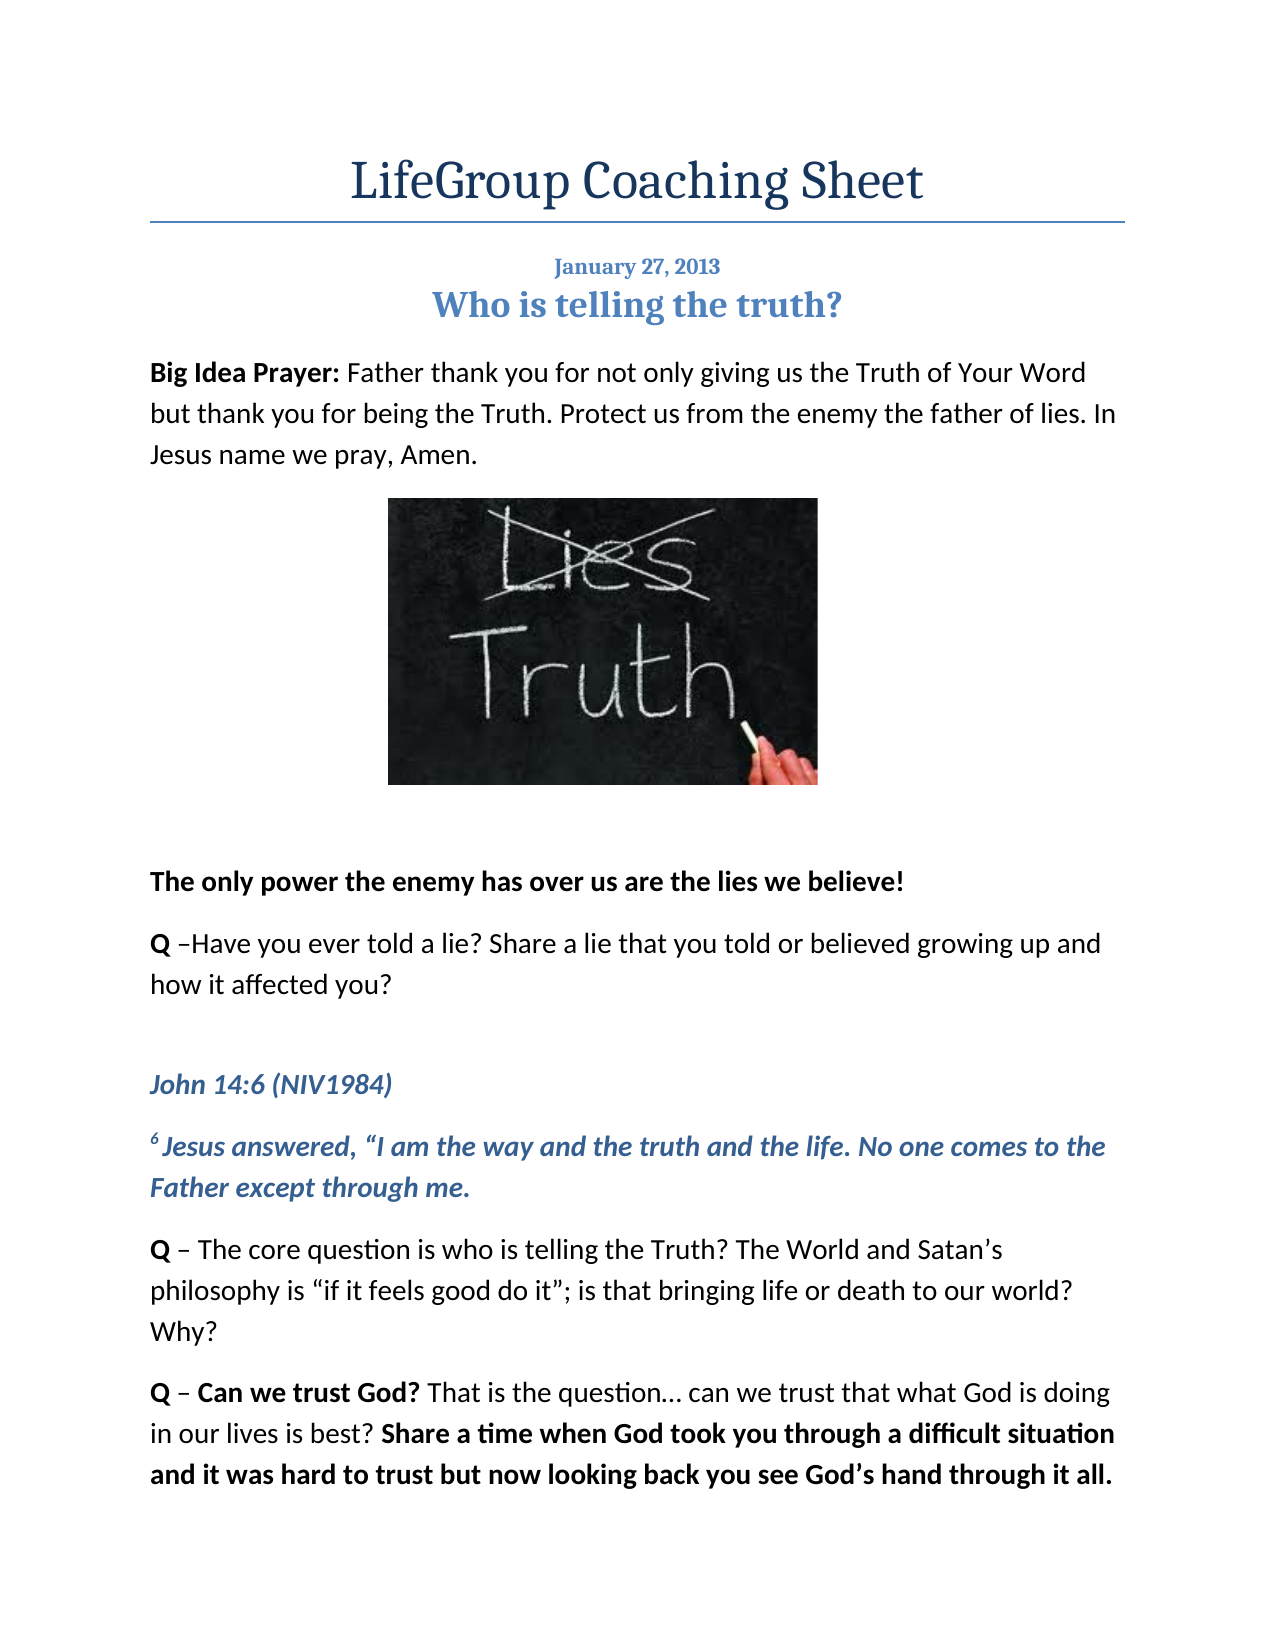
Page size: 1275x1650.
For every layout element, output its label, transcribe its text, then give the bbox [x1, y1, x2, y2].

text Q – The core question is who is telling the Truth? The World and Satan’s philosophy is “if it feels good do it”; is that bringing life or death to our world? Why? [150, 1231, 1125, 1348]
text Q – Can we trust God? That is the question… can we trust that what God is doing in our lives is best? Share a time when God took you through a difficult situation and it was hard to trust but now looking back you see God’s hand through it all. [150, 1374, 1125, 1492]
text Big Idea Prayer: Father thank you for not only giving us the Truth of Your Word but thank you for being the Truth. Protect us from the enemy the father of lies. In Jesus name we pray, Amen. [150, 354, 1125, 472]
picture [388, 498, 818, 785]
text Q –Have you ever told a lie? Share a lie that you told or believed growing up and how it affected you? [150, 925, 1125, 1001]
text John 14:6 (NIV1984) [150, 1027, 1125, 1102]
text 6 Jesus answered, “I am the way and the truth and the life. No one comes to the Father except through me. [150, 1128, 1125, 1205]
text Who is telling the truth? [150, 284, 1125, 327]
subtitle January 27, 2013 [150, 254, 1125, 280]
title LifeGroup Coaching Sheet [150, 150, 1125, 221]
text The only power the enemy has over us are the lies we believe! [150, 863, 1125, 899]
